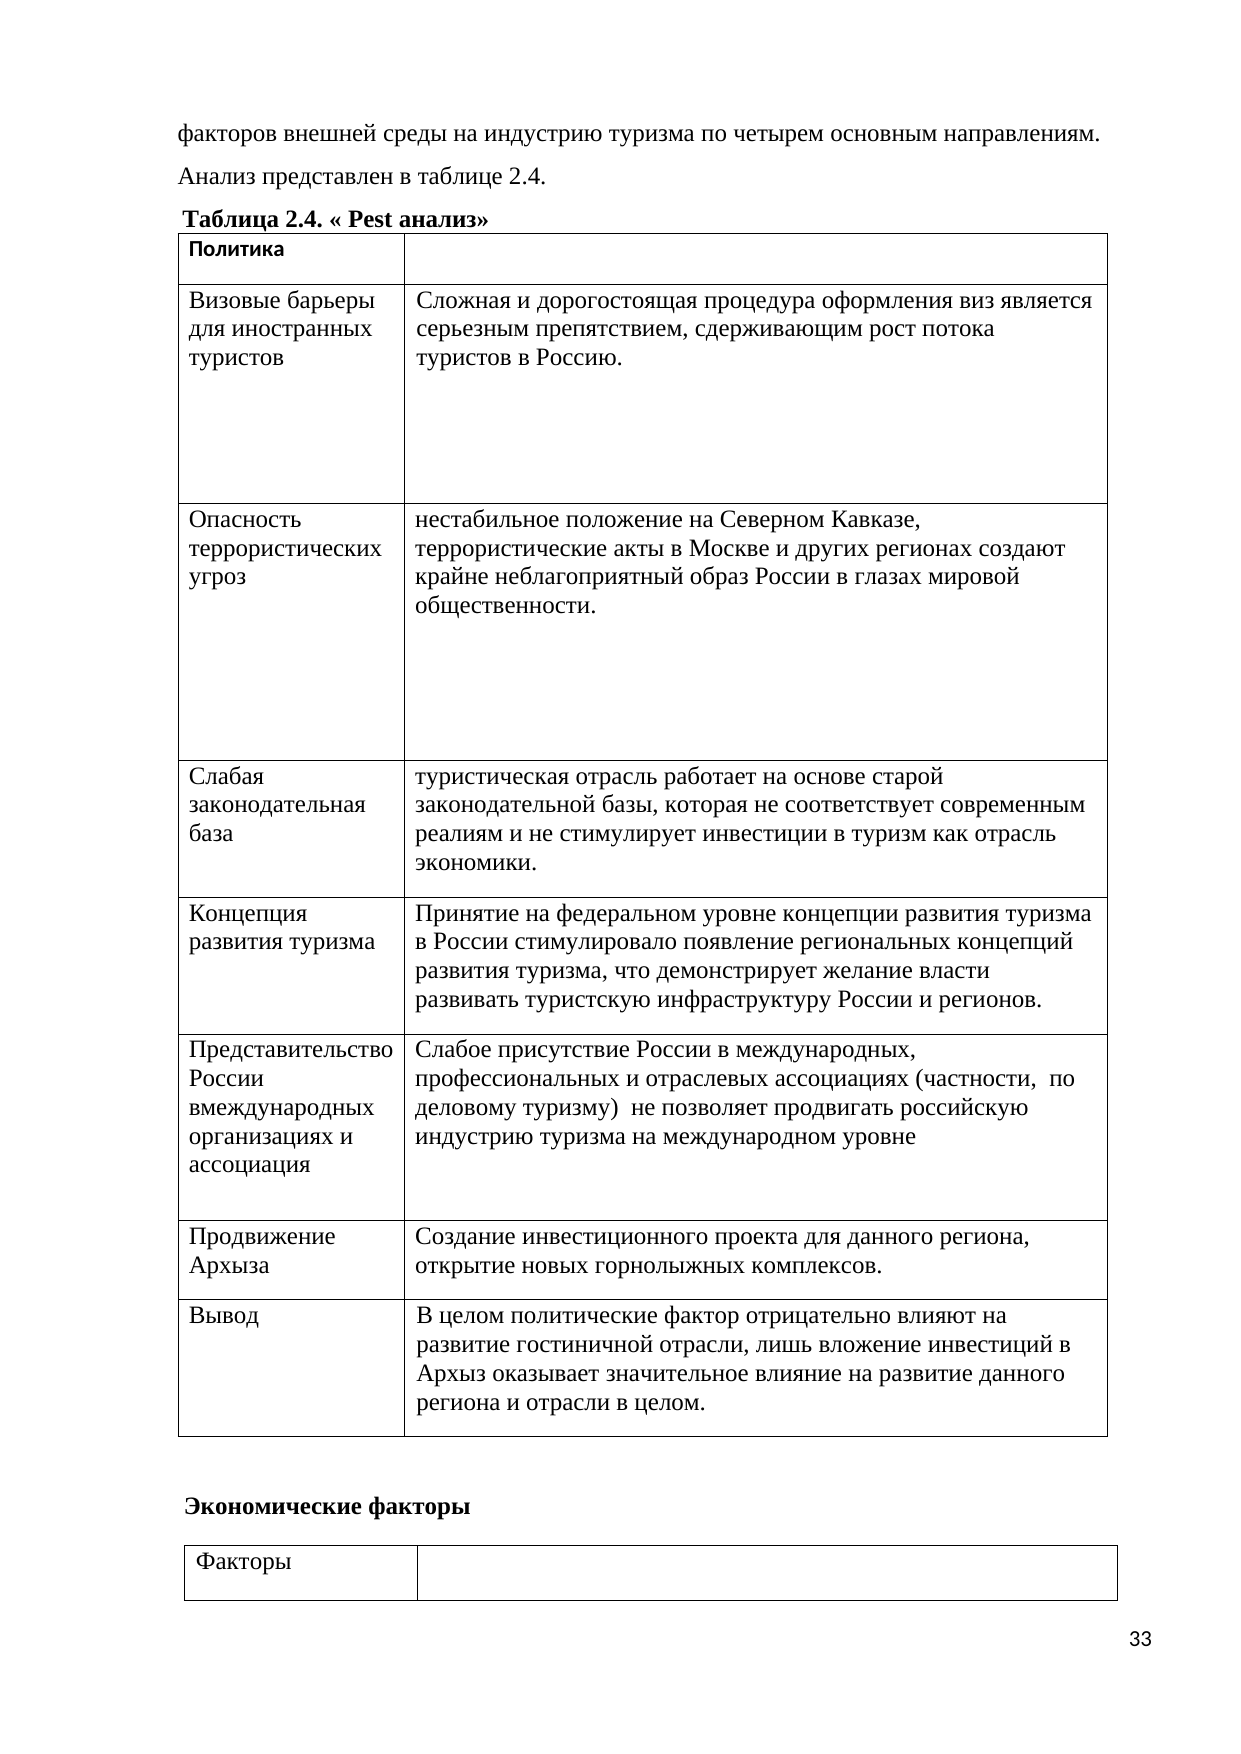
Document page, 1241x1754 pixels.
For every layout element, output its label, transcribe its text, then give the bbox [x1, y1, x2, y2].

table_header [405, 234, 1107, 284]
table_cell Слабое присутствие России в международных, профессиональных и отраслевых ассоциациях (частности, по деловому туризму) не позволяет продвигать российскую индустрию туризма на международном уровне [405, 1035, 1107, 1220]
table_cell Слабая законодательная база [179, 761, 404, 897]
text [177, 118, 1152, 190]
table_cell Визовые барьеры для иностранных туристов [179, 285, 404, 503]
table_cell нестабильное положение на Северном Кавказе, террористические акты в Москве и других регионах создают крайне неблагоприятный образ России в глазах мировой общественности. [405, 504, 1107, 760]
table_cell Продвижение Архыза [179, 1221, 404, 1299]
table_cell Создание инвестиционного проекта для данного региона, открытие новых горнолыжных комплексов. [405, 1221, 1107, 1299]
table_cell Принятие на федеральном уровне концепции развития туризма в России стимулировало появление региональных концепций развития туризма, что демонстрирует желание власти развивать туристскую инфраструктуру России и регионов. [405, 898, 1107, 1033]
table_cell Сложная и дорогостоящая процедура оформления виз является серьезным препятствием, сдерживающим рост потока туристов в Россию. [405, 285, 1107, 503]
table_cell Представительство России вмеждународных организациях и ассоциация [179, 1035, 404, 1220]
table_header Факторы [185, 1546, 417, 1600]
text Экономические факторы [177, 1491, 1152, 1520]
table_cell Концепция развития туризма [179, 898, 404, 1033]
table_cell Вывод [179, 1300, 404, 1436]
table_cell Опасность террористических угроз [179, 504, 404, 760]
table_header [418, 1546, 1117, 1600]
table_header Политика [179, 234, 404, 284]
text Таблица 2.4. « Pest анализ» [177, 204, 1152, 233]
table_cell туристическая отрасль работает на основе старой законодательной базы, которая не соответствует современным реалиям и не стимулирует инвестиции в туризм как отрасль экономики. [405, 761, 1107, 897]
table_cell В целом политические фактор отрицательно влияют на развитие гостиничной отрасли, лишь вложение инвестиций в Архыз оказывает значительное влияние на развитие данного региона и отрасли в целом. [405, 1300, 1107, 1436]
